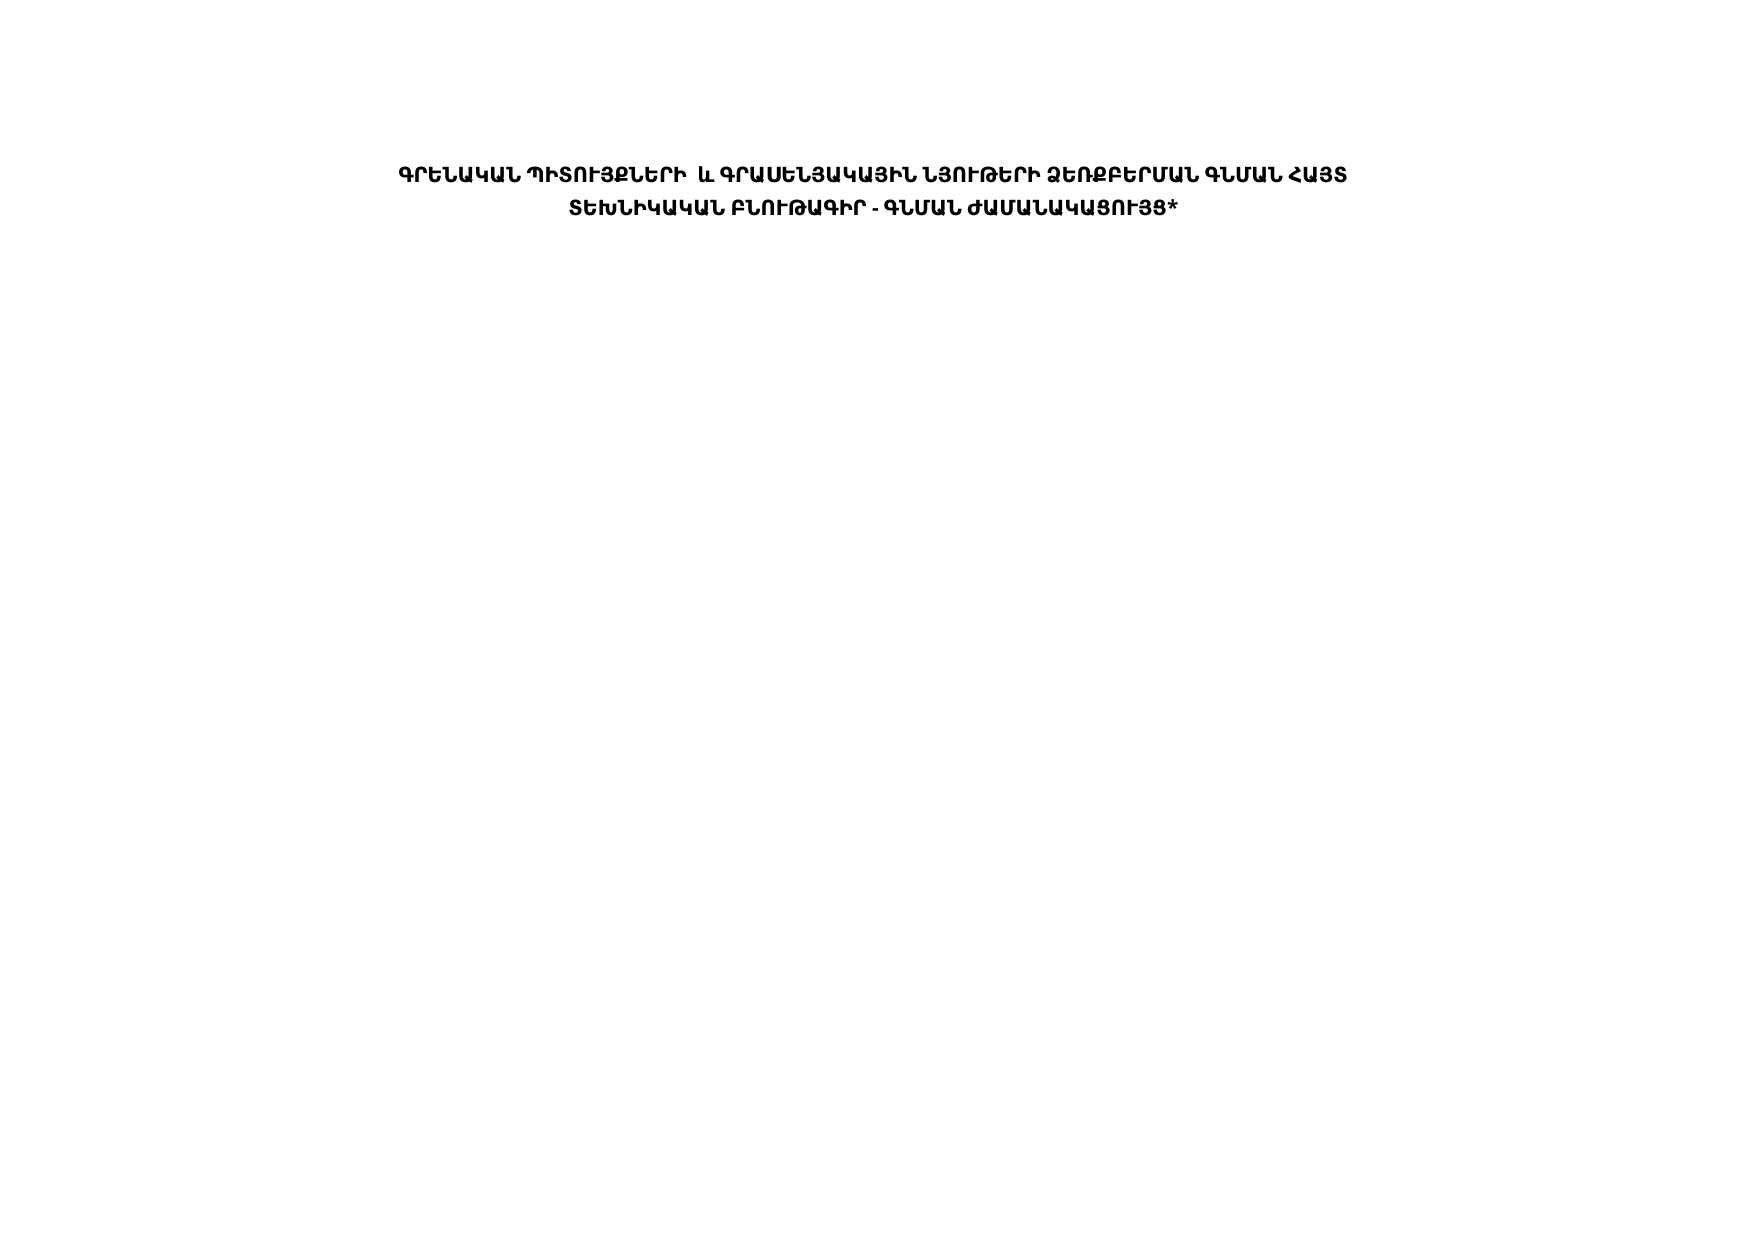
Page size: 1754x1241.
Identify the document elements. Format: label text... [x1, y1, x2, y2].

text ԳՐԵՆԱԿԱՆ ՊԻՏՈՒՅՔՆԵՐԻ և ԳՐԱՍԵՆՅԱԿԱՅԻՆ ՆՅՈՒԹԵՐԻ ՁԵՌՔԲԵՐՄԱՆ ԳՆՄԱՆ ՀԱՅՏ [59, 161, 1687, 189]
text ՏԵԽՆԻԿԱԿԱՆ ԲՆՈՒԹԱԳԻՐ - ԳՆՄԱՆ ԺԱՄԱՆԱԿԱՑՈՒՅՑ* [59, 193, 1687, 222]
